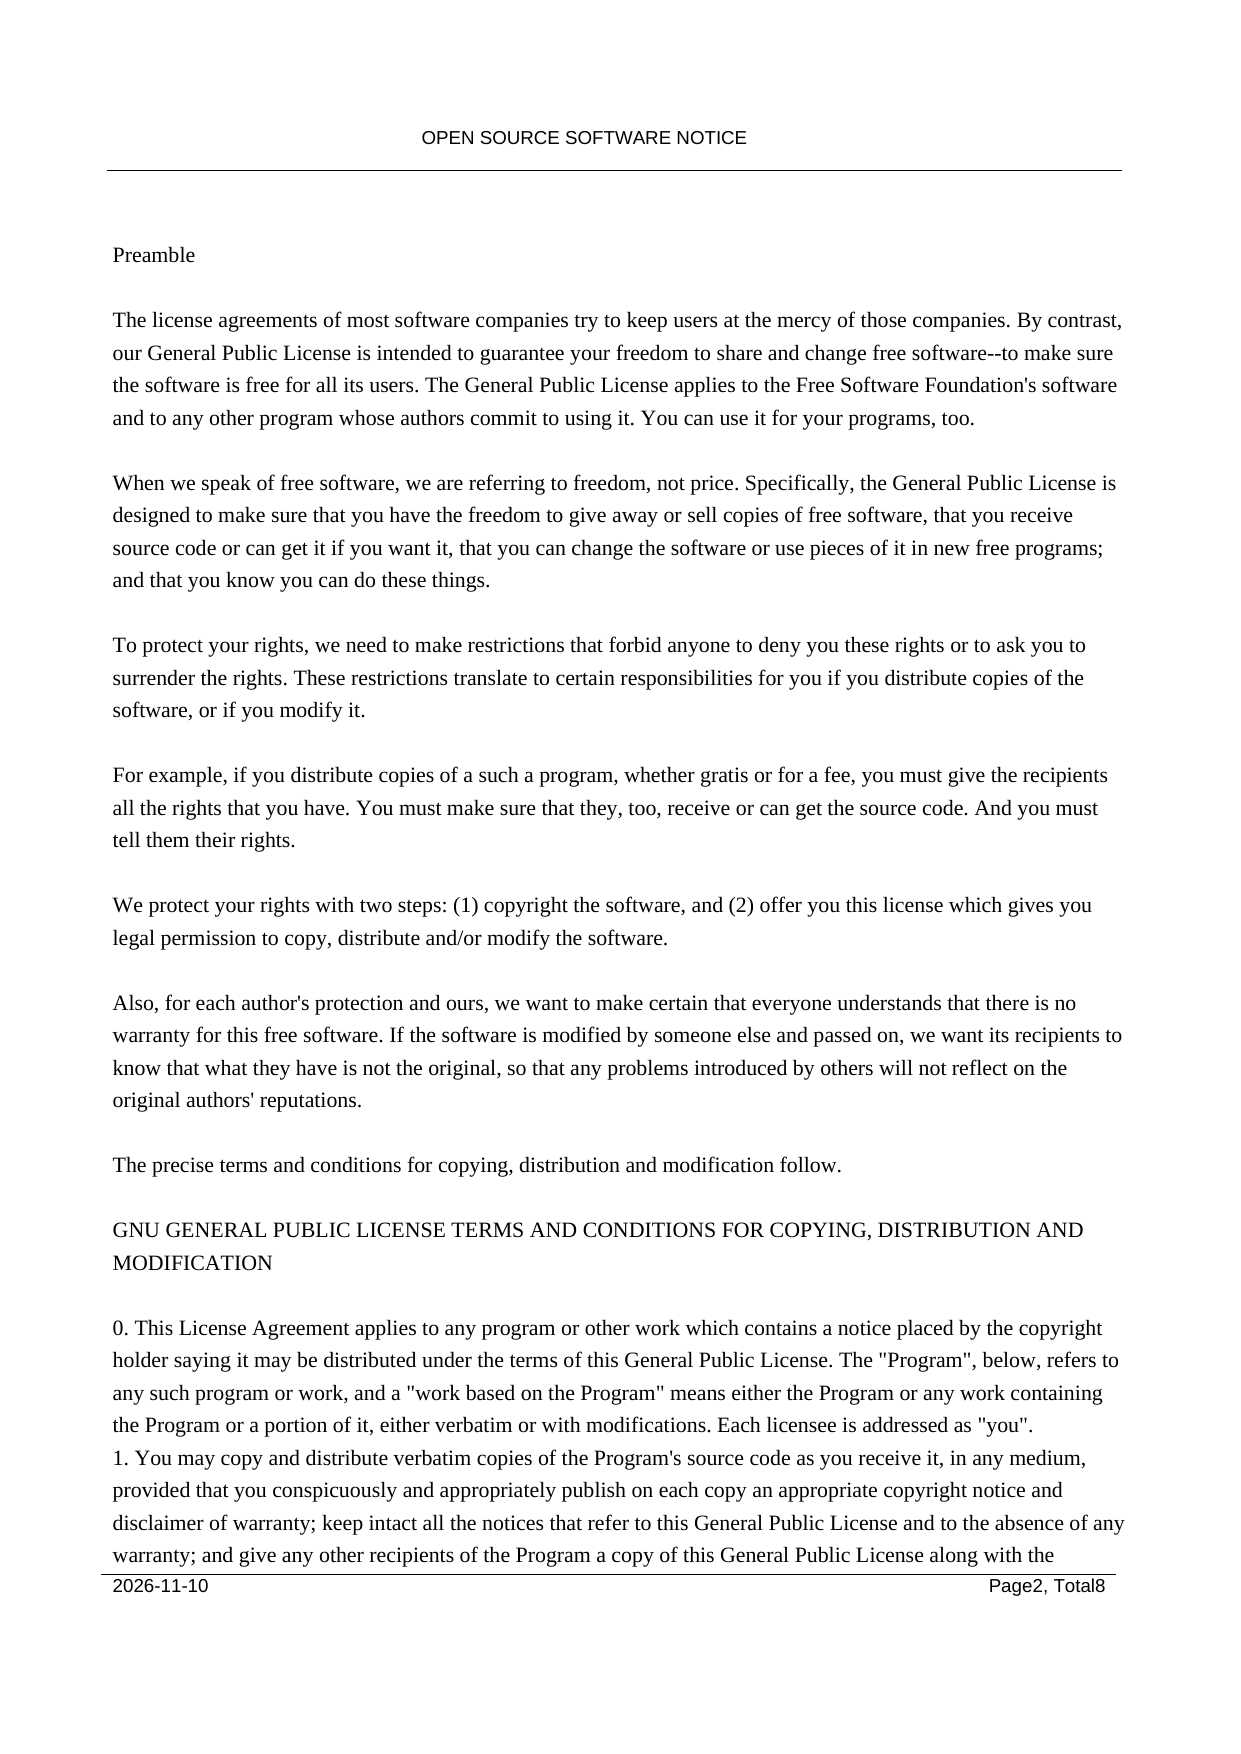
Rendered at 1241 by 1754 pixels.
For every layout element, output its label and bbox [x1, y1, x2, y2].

text [112, 206, 1128, 1571]
